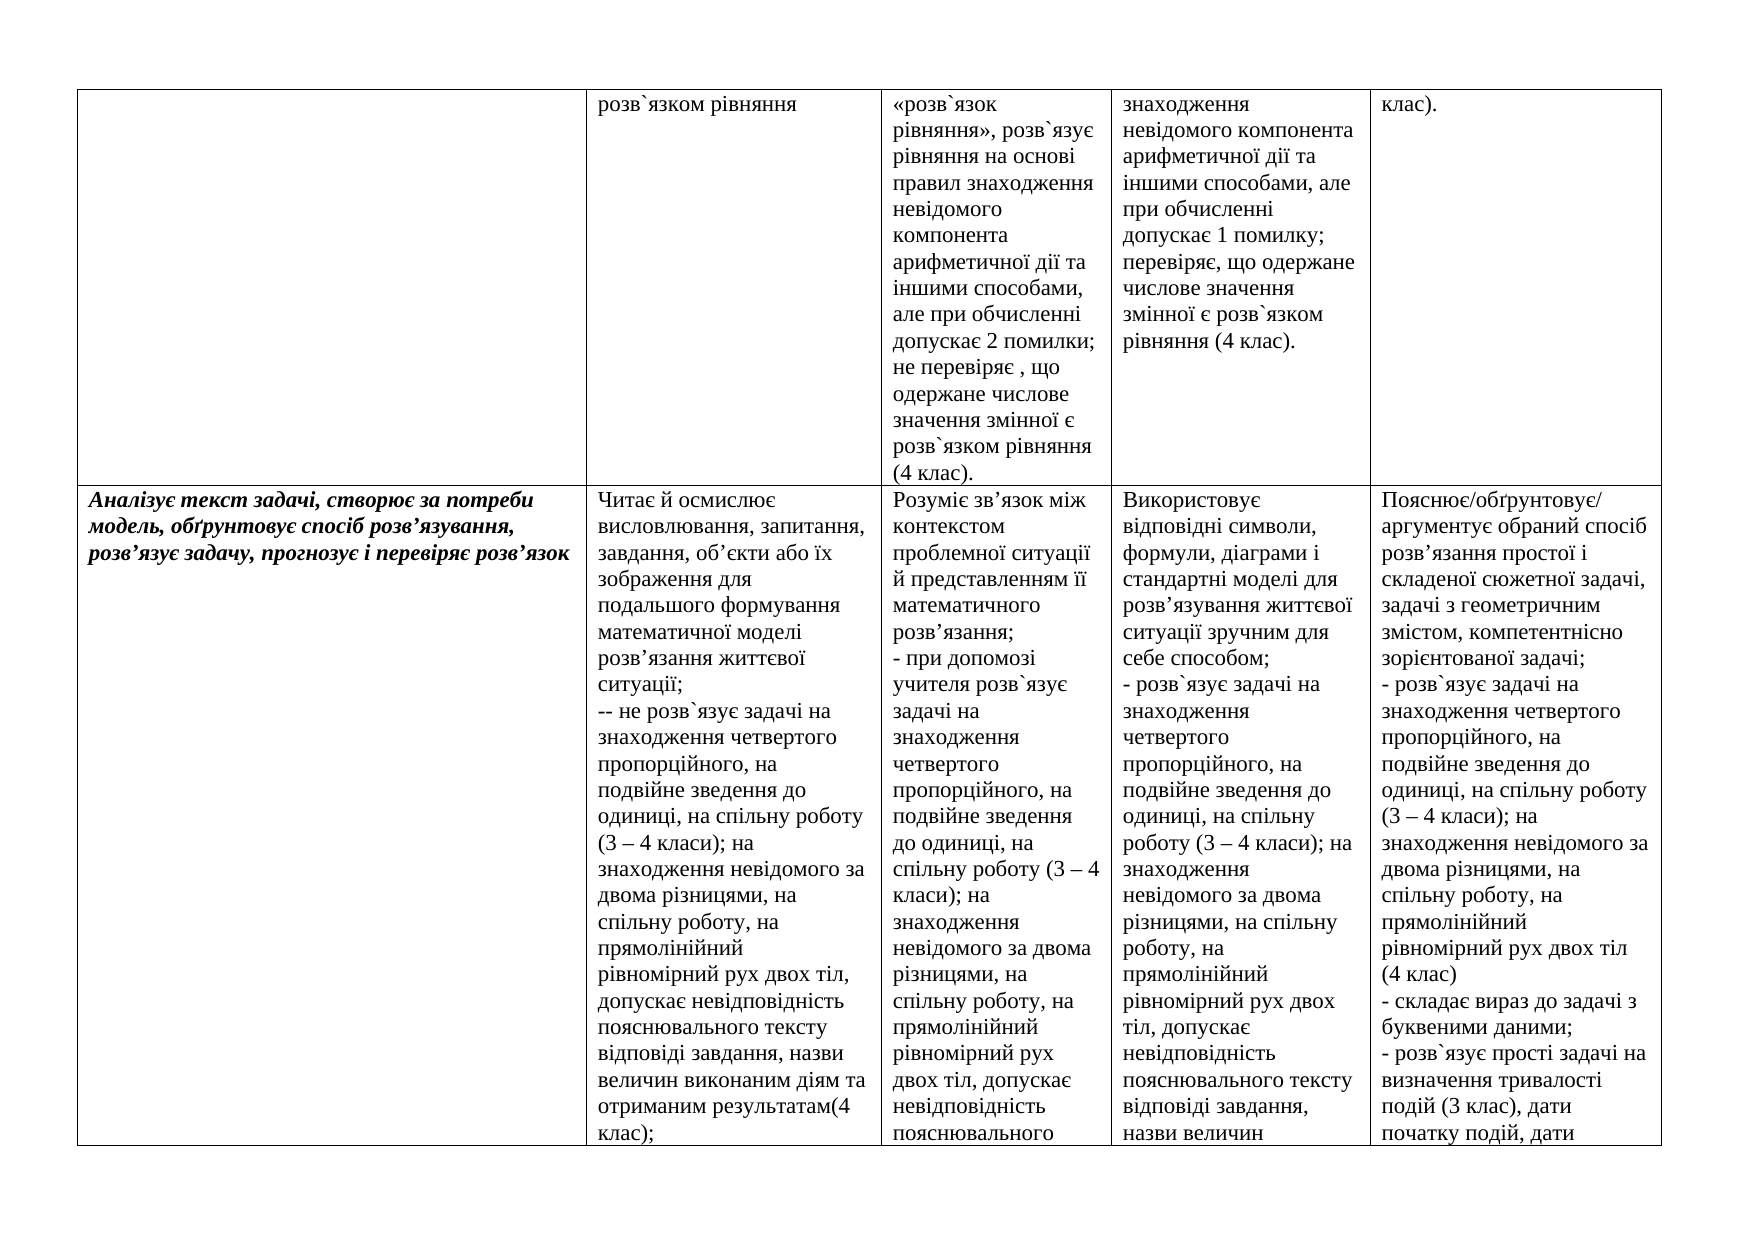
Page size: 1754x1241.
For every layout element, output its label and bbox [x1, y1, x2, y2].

table_cell [1371, 90, 1661, 485]
table_cell [78, 486, 586, 1145]
table_cell [882, 486, 1111, 1145]
table_cell [587, 486, 881, 1145]
table_cell [78, 90, 586, 485]
table_cell [1371, 486, 1661, 1145]
table_cell [587, 90, 881, 485]
table_cell [1112, 90, 1370, 485]
table_cell [882, 90, 1111, 485]
table_cell [1112, 486, 1370, 1145]
